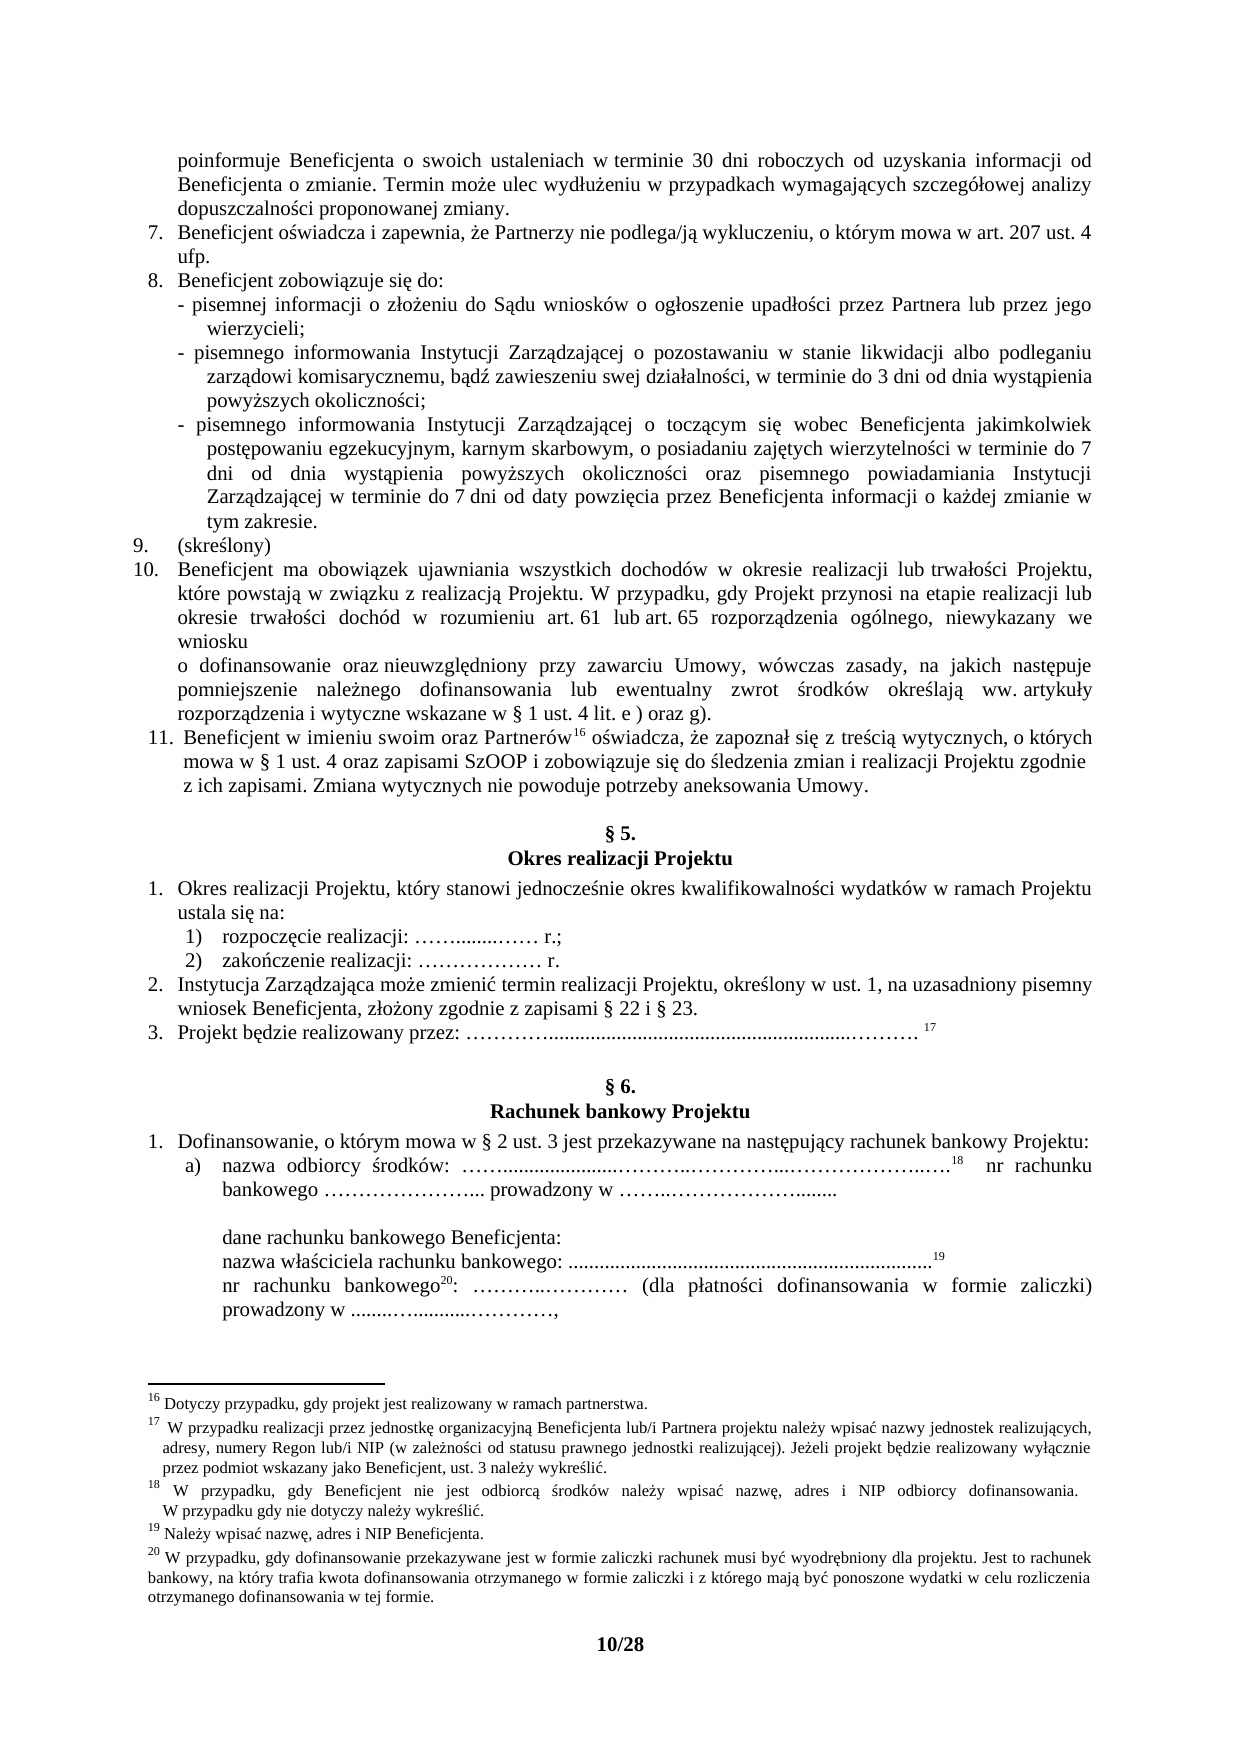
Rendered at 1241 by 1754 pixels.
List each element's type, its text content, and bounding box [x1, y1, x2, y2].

list rozpoczęcie realizacji: ……........…… r.; [185, 924, 1093, 948]
text - pisemnej informacji o złożeniu do Sądu wniosków o ogłoszenie upadłości przez Partnera lub przez jego wierzycieli; [177, 292, 1093, 340]
list Okres realizacji Projektu, który stanowi jednocześnie okres kwalifikowalności wydatków w ramach Projektu ustala się na: [148, 876, 1093, 924]
list nazwa odbiorcy środków: ……......................………..…………...………………..…. nr rachunku bankowego …………………... prowadzony w ……..………………........ [185, 1153, 1093, 1201]
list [148, 148, 1093, 220]
list Instytucja Zarządzająca może zmienić termin realizacji Projektu, określony w ust. 1, na uzasadniony pisemny wniosek Beneficjenta, złożony zgodnie z zapisami § 22 i § 23. [148, 972, 1093, 1020]
list Beneficjent zobowiązuje się do: [148, 268, 1093, 292]
list Beneficjent oświadcza i zapewnia, że Partnerzy nie podlega/ją wykluczeniu, o którym mowa w art. 207 ust. 4 ufp. [148, 220, 1093, 268]
text - pisemnego informowania Instytucji Zarządzającej o toczącym się wobec Beneficjenta jakimkolwiek postępowaniu egzekucyjnym, karnym skarbowym, o posiadaniu zajętych wierzytelności w terminie do 7 dni od dnia wystąpienia powyższych okoliczności oraz pisemnego powiadamiania Instytucji Zarządzającej w terminie do 7 dni od daty powzięcia przez Beneficjenta informacji o każdej zmianie w tym zakresie. [177, 412, 1093, 533]
list zakończenie realizacji: ……………… r. [185, 948, 1093, 972]
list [222, 1249, 1093, 1273]
list dane rachunku bankowego Beneficjenta: [222, 1225, 1093, 1249]
list nr rachunku bankowego: ………..………… (dla płatności dofinansowania w formie zaliczki) prowadzony w ........…...........…………, [222, 1273, 1093, 1321]
list Beneficjent ma obowiązek ujawniania wszystkich dochodów w okresie realizacji lub trwałości Projektu, które powstają w związku z realizacją Projektu. W przypadku, gdy Projekt przynosi na etapie realizacji lub okresie trwałości dochód w rozumieniu art. 61 lub art. 65 rozporządzenia ogólnego, niewykazany we wniosku o dofinansowanie oraz nieuwzględniony przy zawarciu Umowy, wówczas zasady, na jakich następuje pomniejszenie należnego dofinansowania lub ewentualny zwrot środków określają ww. artykuły rozporządzenia i wytyczne wskazane w § 1 ust. 4 lit. e ) oraz g). [133, 557, 1093, 725]
list Beneficjent w imieniu swoim oraz Partnerów oświadcza, że zapoznał się z treścią wytycznych, o których mowa w § 1 ust. 4 oraz zapisami SzOOP i zobowiązuje się do śledzenia zmian i realizacji Projektu zgodnie z ich zapisami. Zmiana wytycznych nie powoduje potrzeby aneksowania Umowy. [148, 725, 1093, 797]
list Projekt będzie realizowany przez: …………..........................................................………. [148, 1020, 1093, 1044]
list (skreślony) [133, 533, 1093, 557]
text - pisemnego informowania Instytucji Zarządzającej o pozostawaniu w stanie likwidacji albo podleganiu zarządowi komisarycznemu, bądź zawieszeniu swej działalności, w terminie do 3 dni od dnia wystąpienia powyższych okoliczności; [177, 340, 1093, 412]
subtitle § 6. Rachunek bankowy Projektu [148, 1074, 1093, 1123]
list Dofinansowanie, o którym mowa w § 2 ust. 3 jest przekazywane na następujący rachunek bankowy Projektu: [148, 1129, 1093, 1153]
subtitle § 5. Okres realizacji Projektu [148, 821, 1093, 869]
